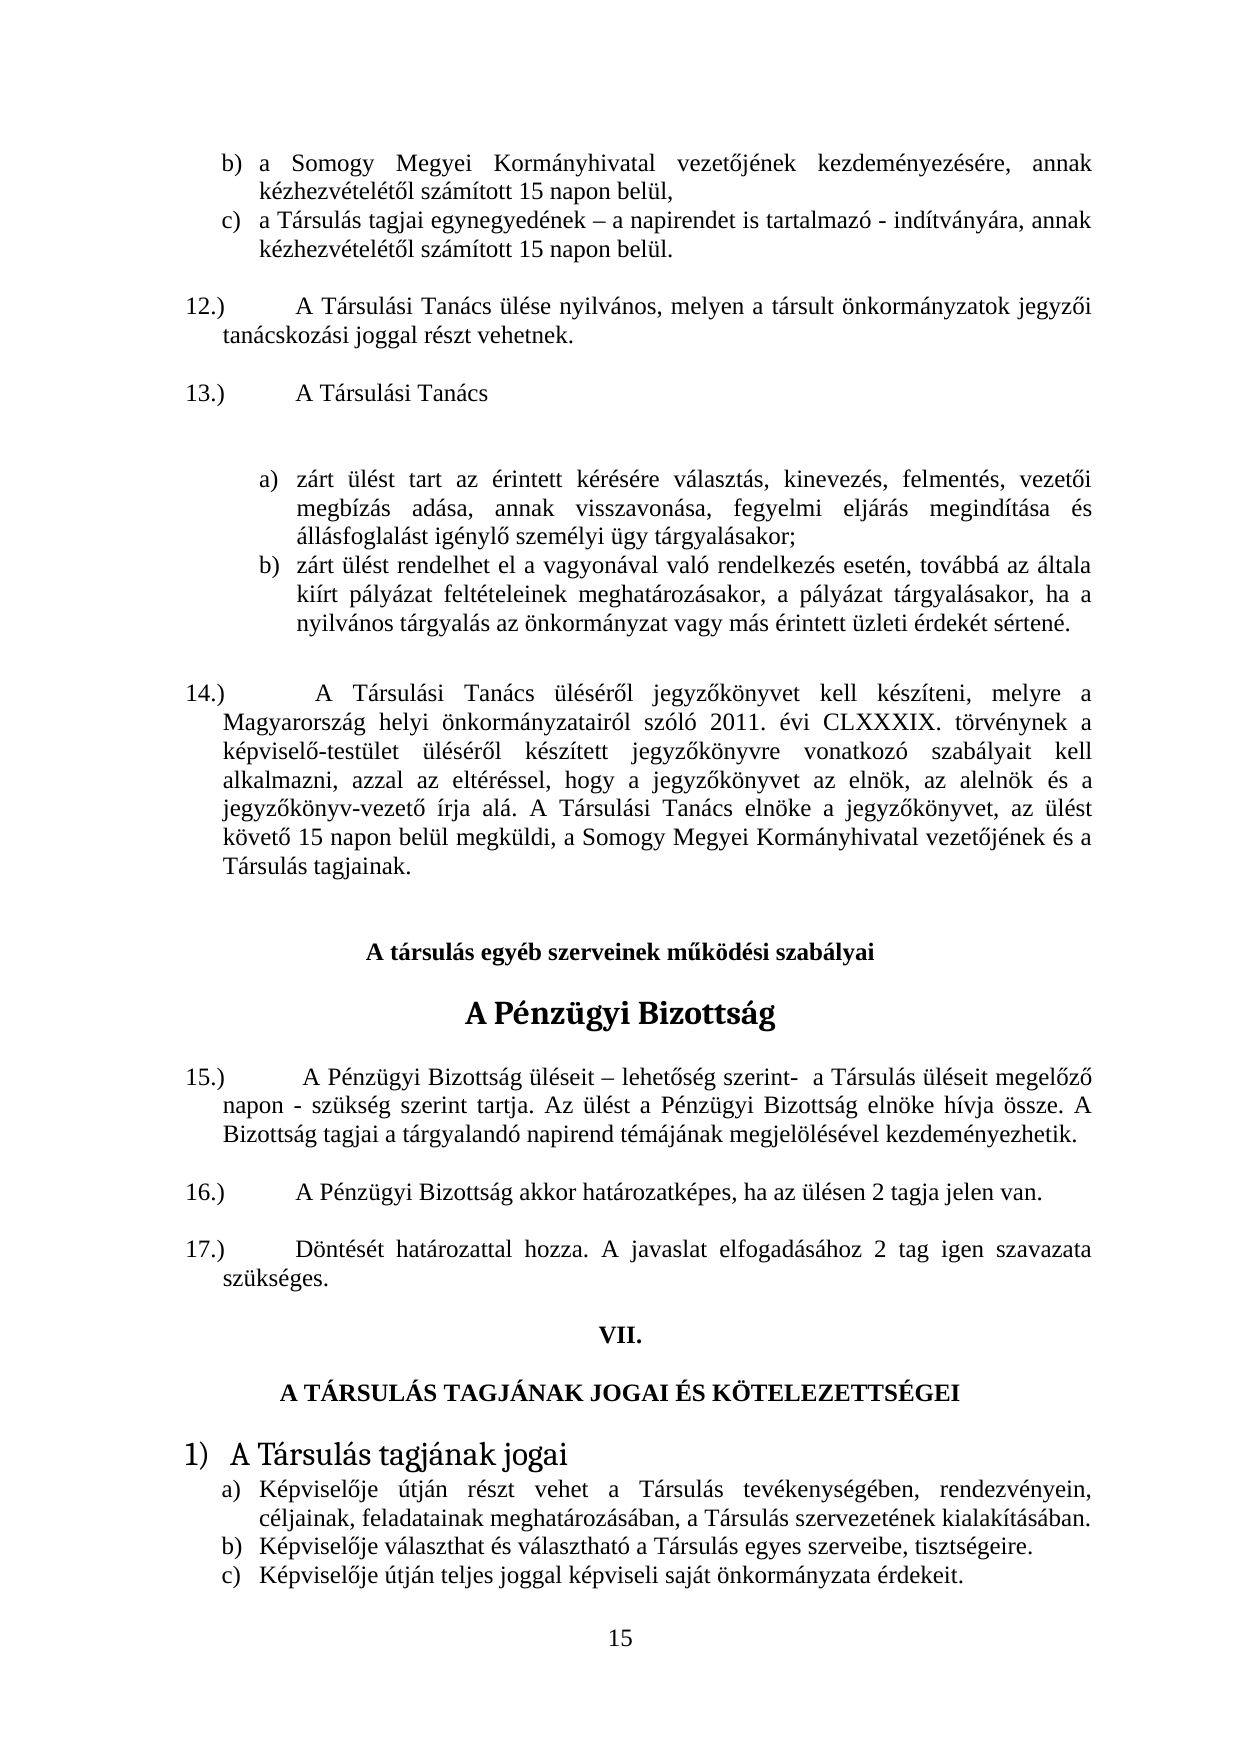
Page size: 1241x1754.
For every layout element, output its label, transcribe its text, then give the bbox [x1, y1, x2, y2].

subtitle A Társulás tagjának jogai [185, 1436, 1093, 1474]
list Képviselője útján teljes joggal képviseli saját önkormányzata érdekeit. [221, 1560, 1093, 1589]
list A Társulási Tanács ülése nyilvános, melyen a társult önkormányzatok jegyzői tanácskozási joggal részt vehetnek. [185, 291, 1093, 349]
list Képviselője útján részt vehet a Társulás tevékenységében, rendezvényein, céljainak, feladatainak meghatározásában, a Társulás szervezetének kialakításában. [221, 1474, 1093, 1531]
list a Társulás tagjai egynegyedének – a napirendet is tartalmazó - indítványára, annak kézhezvételétől számított 15 napon belül. [221, 205, 1093, 263]
list A Társulási Tanács [185, 378, 1093, 406]
subtitle A Pénzügyi Bizottság [148, 995, 1093, 1033]
list Döntését határozattal hozza. A javaslat elfogadásához 2 tag igen szavazata szükséges. [185, 1234, 1093, 1292]
text A TÁRSULÁS TAGJÁNAK JOGAI ÉS KÖTELEZETTSÉGEI [148, 1378, 1093, 1407]
list Képviselője választhat és választható a Társulás egyes szerveibe, tisztségeire. [221, 1531, 1093, 1560]
text VII. [148, 1321, 1093, 1349]
list zárt ülést rendelhet el a vagyonával való rendelkezés esetén, továbbá az általa kiírt pályázat feltételeinek meghatározásakor, a pályázat tárgyalásakor, ha a nyilvános tárgyalás az önkormányzat vagy más érintett üzleti érdekét sértené. [259, 550, 1093, 636]
list zárt ülést tart az érintett kérésére választás, kinevezés, felmentés, vezetői megbízás adása, annak visszavonása, fegyelmi eljárás megindítása és állásfoglalást igénylő személyi ügy tárgyalásakor; [259, 464, 1093, 550]
list A Társulási Tanács üléséről jegyzőkönyvet kell készíteni, melyre a Magyarország helyi önkormányzatairól szóló 2011. évi CLXXXIX. törvénynek a képviselő-testület üléséről készített jegyzőkönyvre vonatkozó szabályait kell alkalmazni, azzal az eltéréssel, hogy a jegyzőkönyvet az elnök, az alelnök és a jegyzőkönyv-vezető írja alá. A Társulási Tanács elnöke a jegyzőkönyvet, az ülést követő 15 napon belül megküldi, a Somogy Megyei Kormányhivatal vezetőjének és a Társulás tagjainak. [185, 678, 1093, 880]
list A Pénzügyi Bizottság üléseit – lehetőség szerint- a Társulás üléseit megelőző napon - szükség szerint tartja. Az ülést a Pénzügyi Bizottság elnöke hívja össze. A Bizottság tagjai a tárgyalandó napirend témájának megjelölésével kezdeményezhetik. [185, 1062, 1093, 1148]
list A Pénzügyi Bizottság akkor határozatképes, ha az ülésen 2 tagja jelen van. [185, 1177, 1093, 1206]
text A társulás egyéb szerveinek működési szabályai [148, 937, 1093, 966]
list a Somogy Megyei Kormányhivatal vezetőjének kezdeményezésére, annak kézhezvételétől számított 15 napon belül, [221, 148, 1093, 205]
